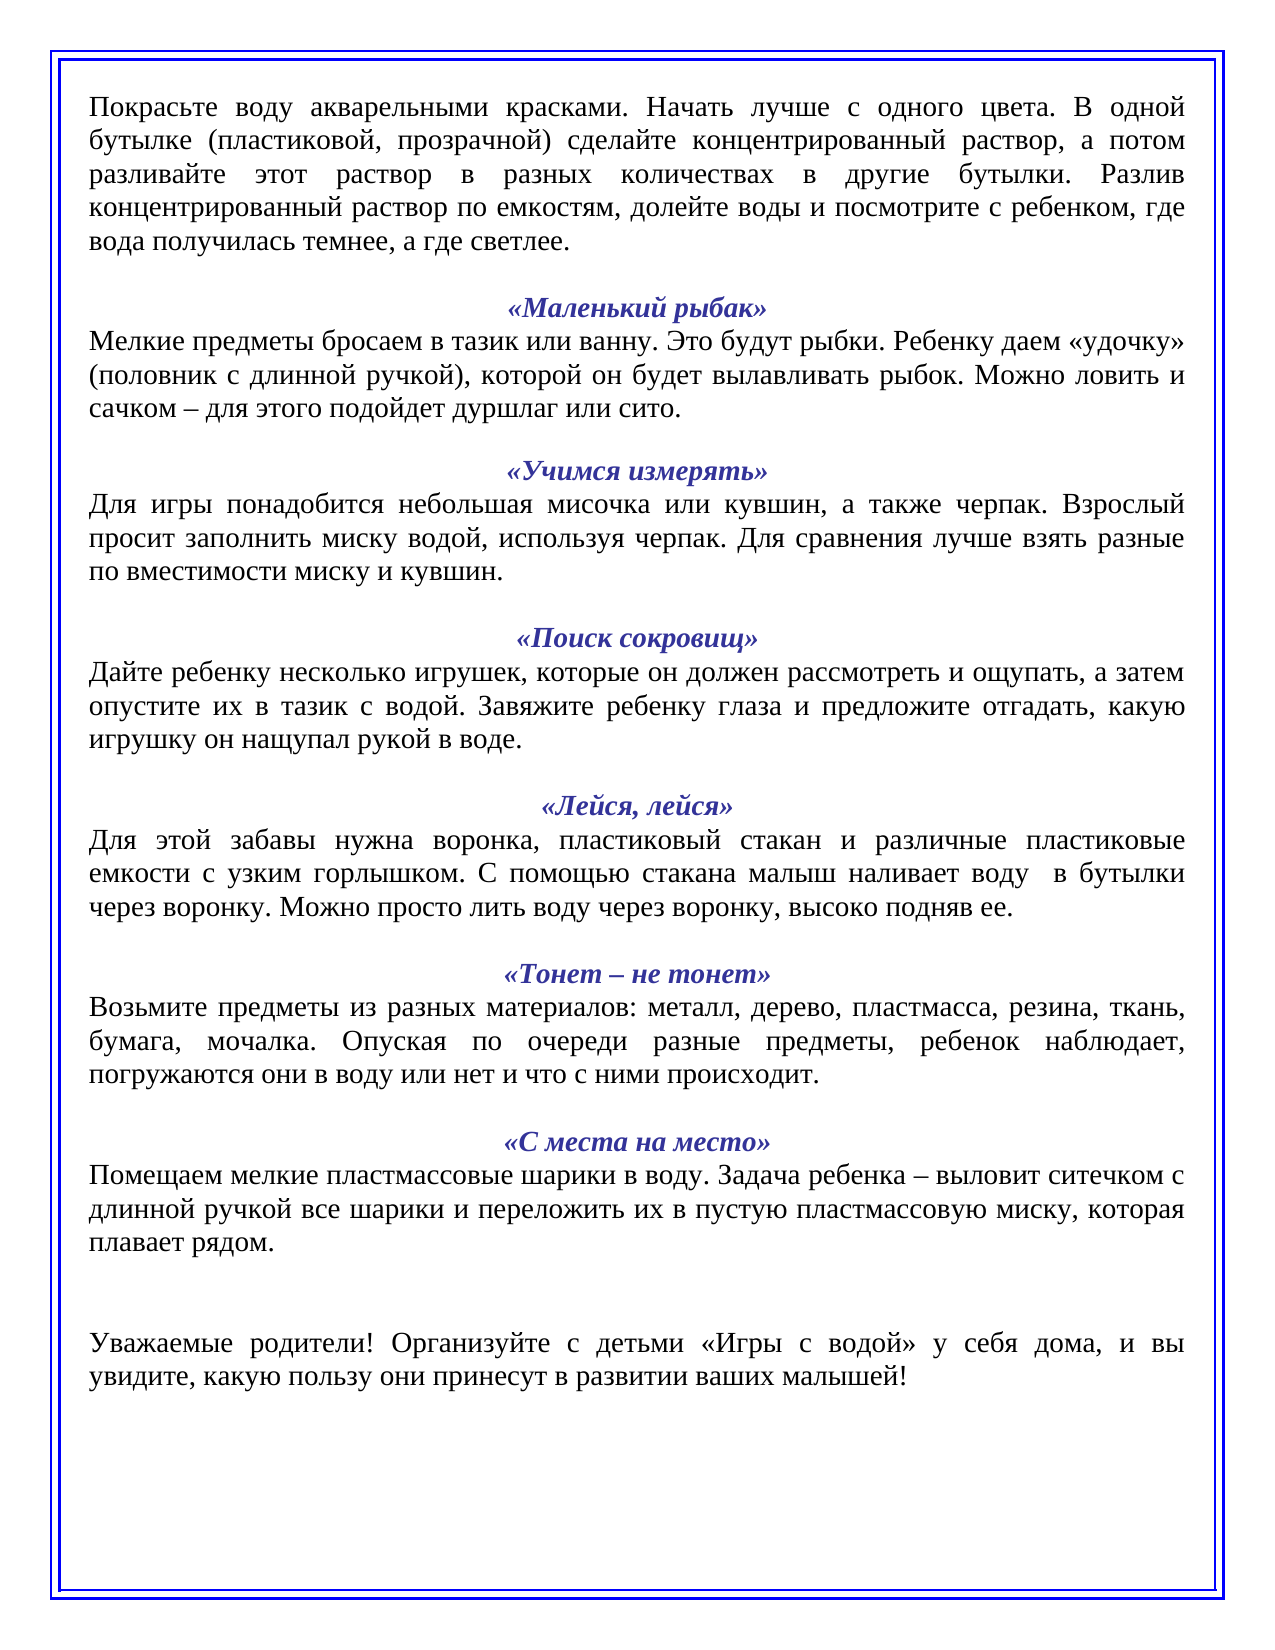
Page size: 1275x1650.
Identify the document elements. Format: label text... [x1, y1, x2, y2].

text Покрасьте воду акварельными красками. Начать лучше с одного цвета. В одной бутылке (пластиковой, прозрачной) сделайте концентрированный раствор, а потом разливайте этот раствор в разных количествах в другие бутылки. Разлив концентрированный раствор по емкостям, долейте воды и посмотрите с ребенком, где вода получилась темнее, а где светлее. [89, 89, 1186, 256]
text «Тонет – не тонет» [89, 956, 1186, 989]
text Для этой забавы нужна воронка, пластиковый стакан и различные пластиковые емкости с узким горлышком. С помощью стакана малыш наливает воду в бутылки через воронку. Можно просто лить воду через воронку, высоко подняв ее. [89, 822, 1186, 922]
text «Маленький рыбак» [89, 290, 1186, 323]
text «Поиск сокровищ» [89, 621, 1186, 654]
text Для игры понадобится небольшая мисочка или кувшин, а также черпак. Взрослый просит заполнить миску водой, используя черпак. Для сравнения лучше взять разные по вместимости миску и кувшин. [89, 486, 1186, 587]
text «С места на место» [89, 1124, 1186, 1157]
text «Учимся измерять» [89, 453, 1186, 486]
text Помещаем мелкие пластмассовые шарики в воду. Задача ребенка – выловит ситечком с длинной ручкой все шарики и переложить их в пустую пластмассовую миску, которая плавает рядом. [89, 1157, 1186, 1258]
text «Лейся, лейся» [89, 788, 1186, 822]
text Уважаемые родители! Организуйте с детьми «Игры с водой» у себя дома, и вы увидите, какую пользу они принесут в развитии ваших малышей! [89, 1325, 1186, 1392]
text Мелкие предметы бросаем в тазик или ванну. Это будут рыбки. Ребенку даем «удочку» (половник с длинной ручкой), которой он будет вылавливать рыбок. Можно ловить и сачком – для этого подойдет дуршлаг или сито. [89, 323, 1186, 424]
text Возьмите предметы из разных материалов: металл, дерево, пластмасса, резина, ткань, бумага, мочалка. Опуская по очереди разные предметы, ребенок наблюдает, погружаются они в воду или нет и что с ними происходит. [89, 989, 1186, 1090]
text Дайте ребенку несколько игрушек, которые он должен рассмотреть и ощупать, а затем опустите их в тазик с водой. Завяжите ребенку глаза и предложите отгадать, какую игрушку он нащупал рукой в воде. [89, 654, 1186, 755]
